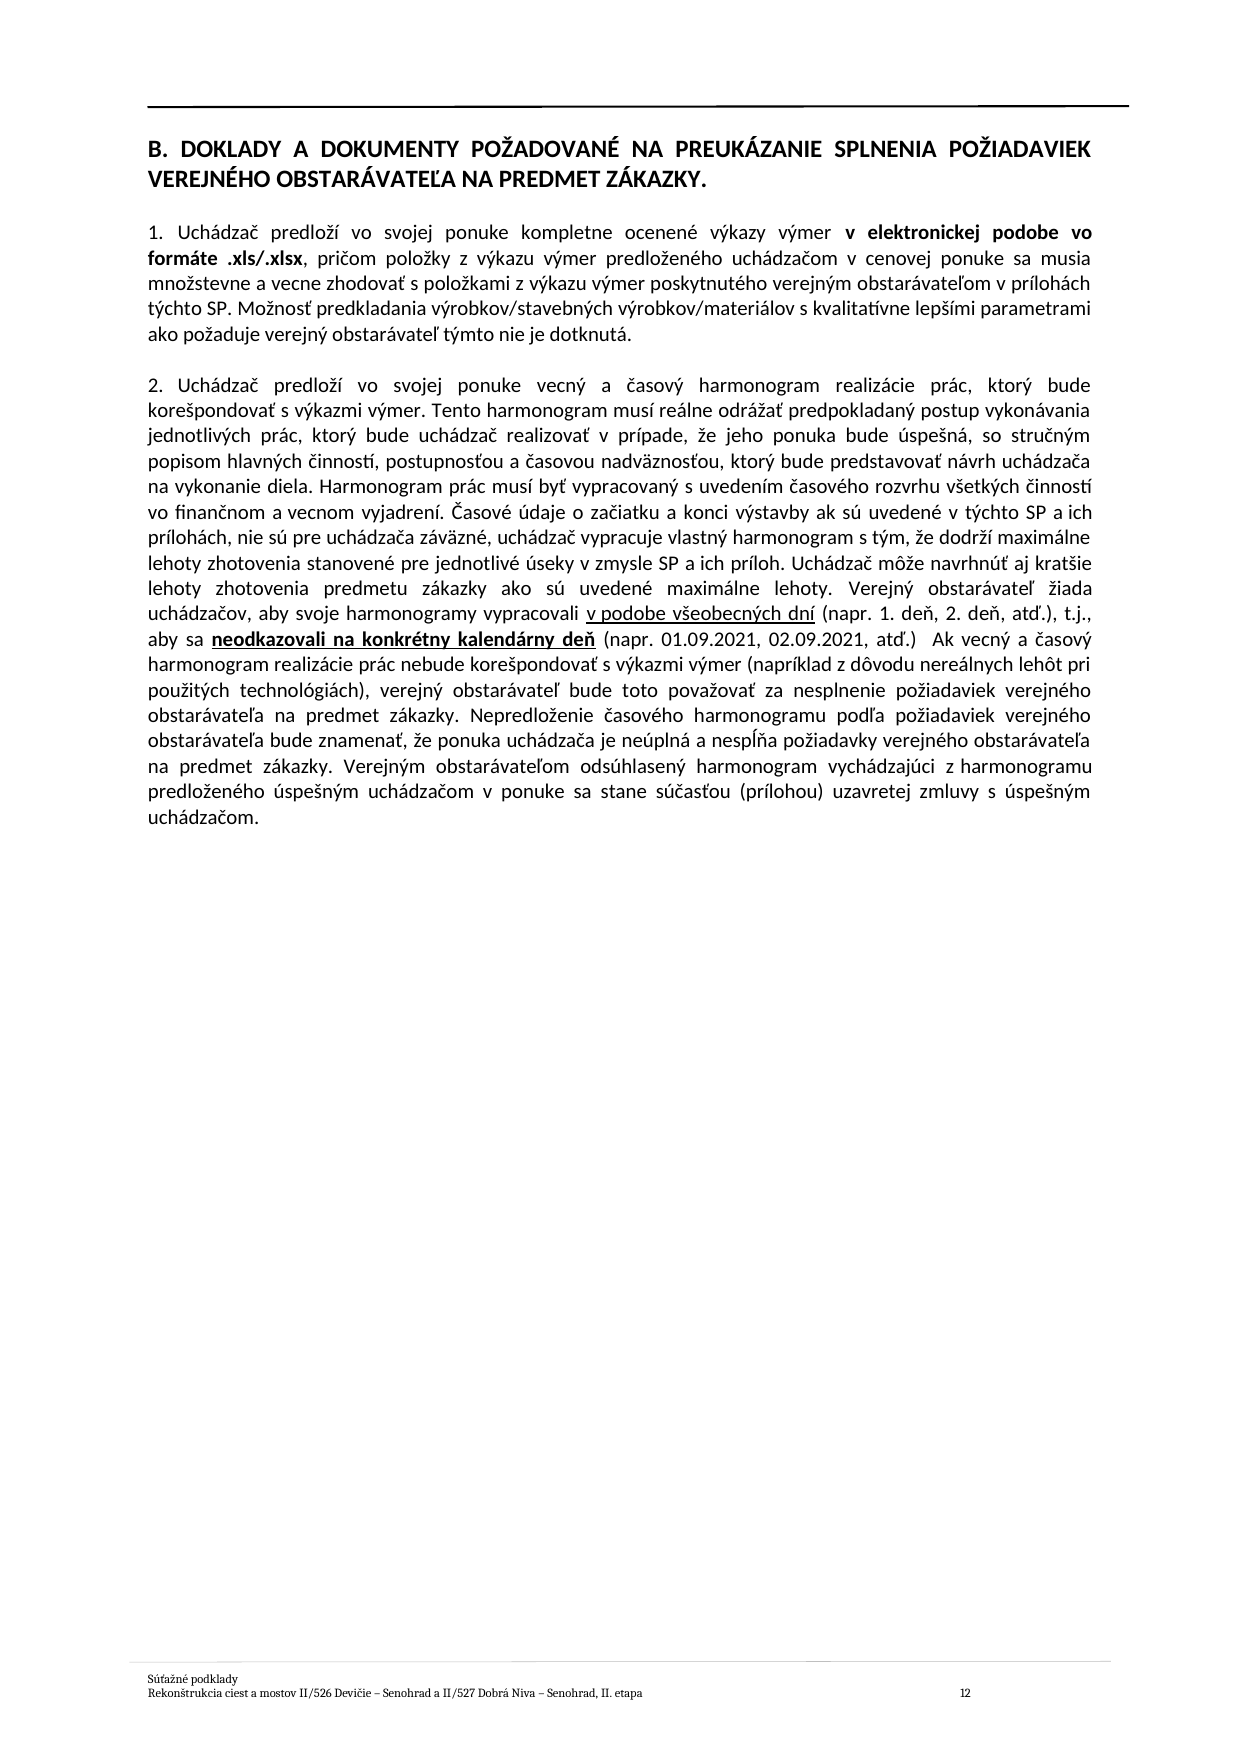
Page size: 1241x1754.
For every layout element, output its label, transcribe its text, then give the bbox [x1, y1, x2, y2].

text B. DOKLADY A DOKUMENTY POŽADOVANÉ NA PREUKÁZANIE SPLNENIA POŽIADAVIEK VEREJNÉHO OBSTARÁVATEĽA NA PREDMET ZÁKAZKY. [148, 133, 1092, 194]
list Uchádzač predloží vo svojej ponuke kompletne ocenené výkazy výmer v elektronickej podobe vo formáte .xls/.xlsx, pričom položky z výkazu výmer predloženého uchádzačom v cenovej ponuke sa musia množstevne a vecne zhodovať s položkami z výkazu výmer poskytnutého verejným obstarávateľom v prílohách týchto SP. Možnosť predkladania výrobkov/stavebných výrobkov/materiálov s kvalitatívne lepšími parametrami ako požaduje verejný obstarávateľ týmto nie je dotknutá. [148, 219, 1092, 346]
list Uchádzač predloží vo svojej ponuke vecný a časový harmonogram realizácie prác, ktorý bude korešpondovať s výkazmi výmer. Tento harmonogram musí reálne odrážať predpokladaný postup vykonávania jednotlivých prác, ktorý bude uchádzač realizovať v prípade, že jeho ponuka bude úspešná, so stručným popisom hlavných činností, postupnosťou a časovou nadväznosťou, ktorý bude predstavovať návrh uchádzača na vykonanie diela. Harmonogram prác musí byť vypracovaný s uvedením časového rozvrhu všetkých činností vo finančnom a vecnom vyjadrení. Časové údaje o začiatku a konci výstavby ak sú uvedené v týchto SP a ich prílohách, nie sú pre uchádzača záväzné, uchádzač vypracuje vlastný harmonogram s tým, že dodrží maximálne lehoty zhotovenia stanovené pre jednotlivé úseky v zmysle SP a ich príloh. Uchádzač môže navrhnúť aj kratšie lehoty zhotovenia predmetu zákazky ako sú uvedené maximálne lehoty. Verejný obstarávateľ žiada uchádzačov, aby svoje harmonogramy vypracovali v podobe všeobecných dní (napr. 1. deň, 2. deň, atď.), t.j., aby sa neodkazovali na konkrétny kalendárny deň (napr. 01.09.2021, 02.09.2021, atď.) Ak vecný a časový harmonogram realizácie prác nebude korešpondovať s výkazmi výmer (napríklad z dôvodu nereálnych lehôt pri použitých technológiách), verejný obstarávateľ bude toto považovať za nesplnenie požiadaviek verejného obstarávateľa na predmet zákazky. Nepredloženie časového harmonogramu podľa požiadaviek verejného obstarávateľa bude znamenať, že ponuka uchádzača je neúplná a nespĺňa požiadavky verejného obstarávateľa na predmet zákazky. Verejným obstarávateľom odsúhlasený harmonogram vychádzajúci z harmonogramu predloženého úspešným uchádzačom v ponuke sa stane súčasťou (prílohou) uzavretej zmluvy s úspešným uchádzačom. [148, 372, 1092, 829]
